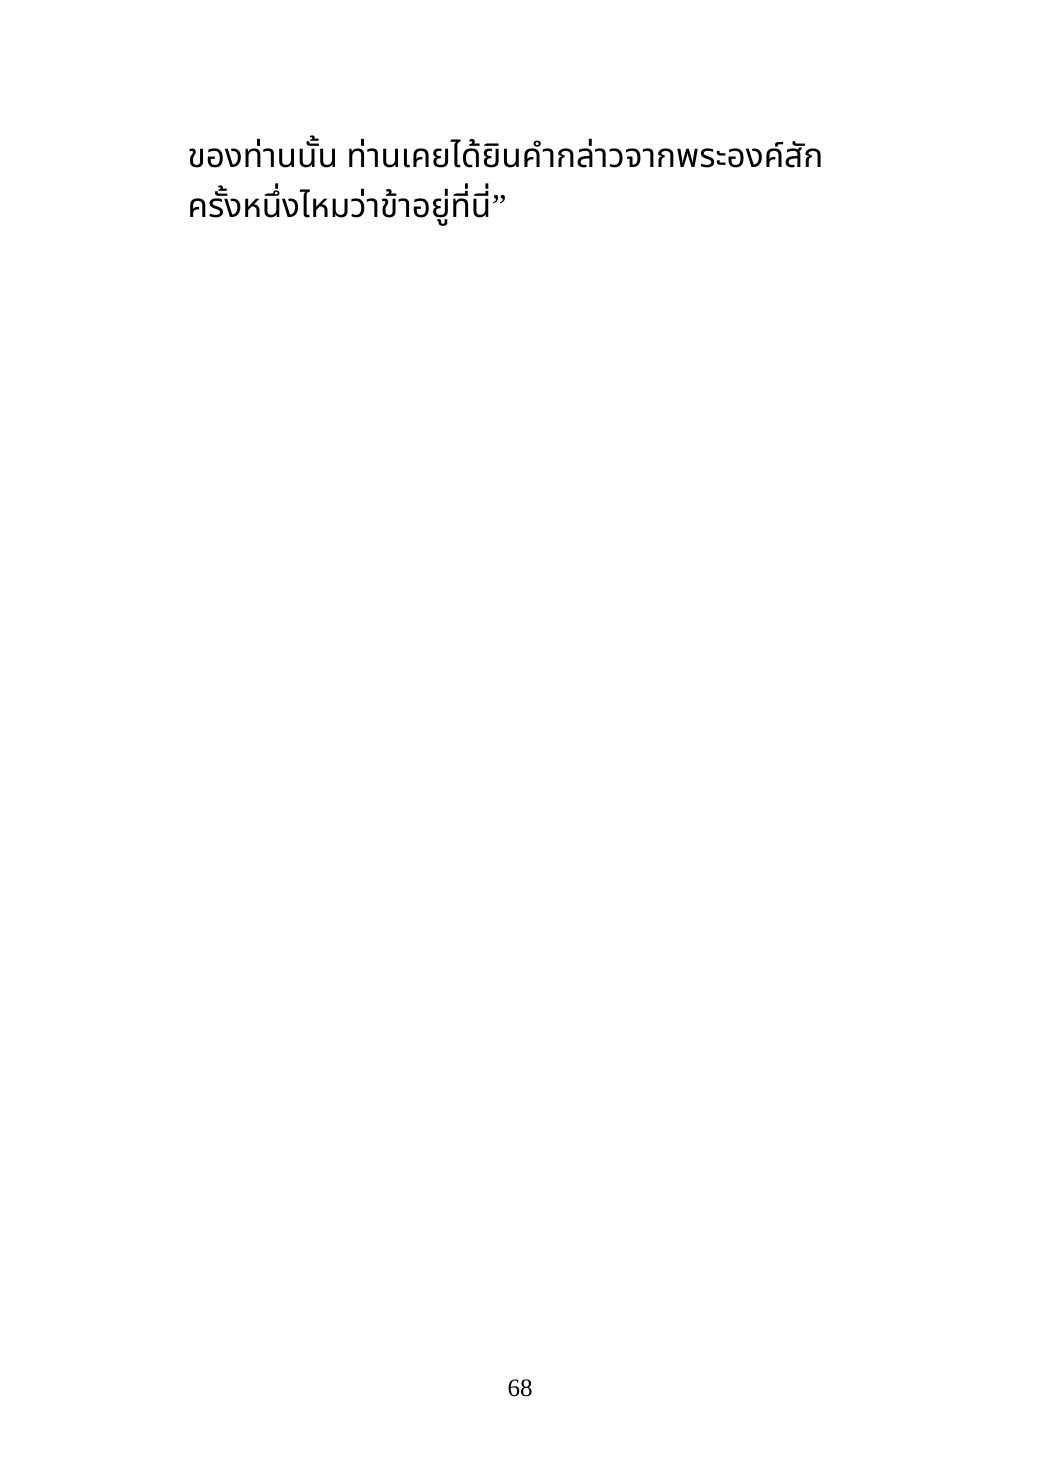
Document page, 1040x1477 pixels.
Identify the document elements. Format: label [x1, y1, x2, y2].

text [187, 132, 852, 233]
